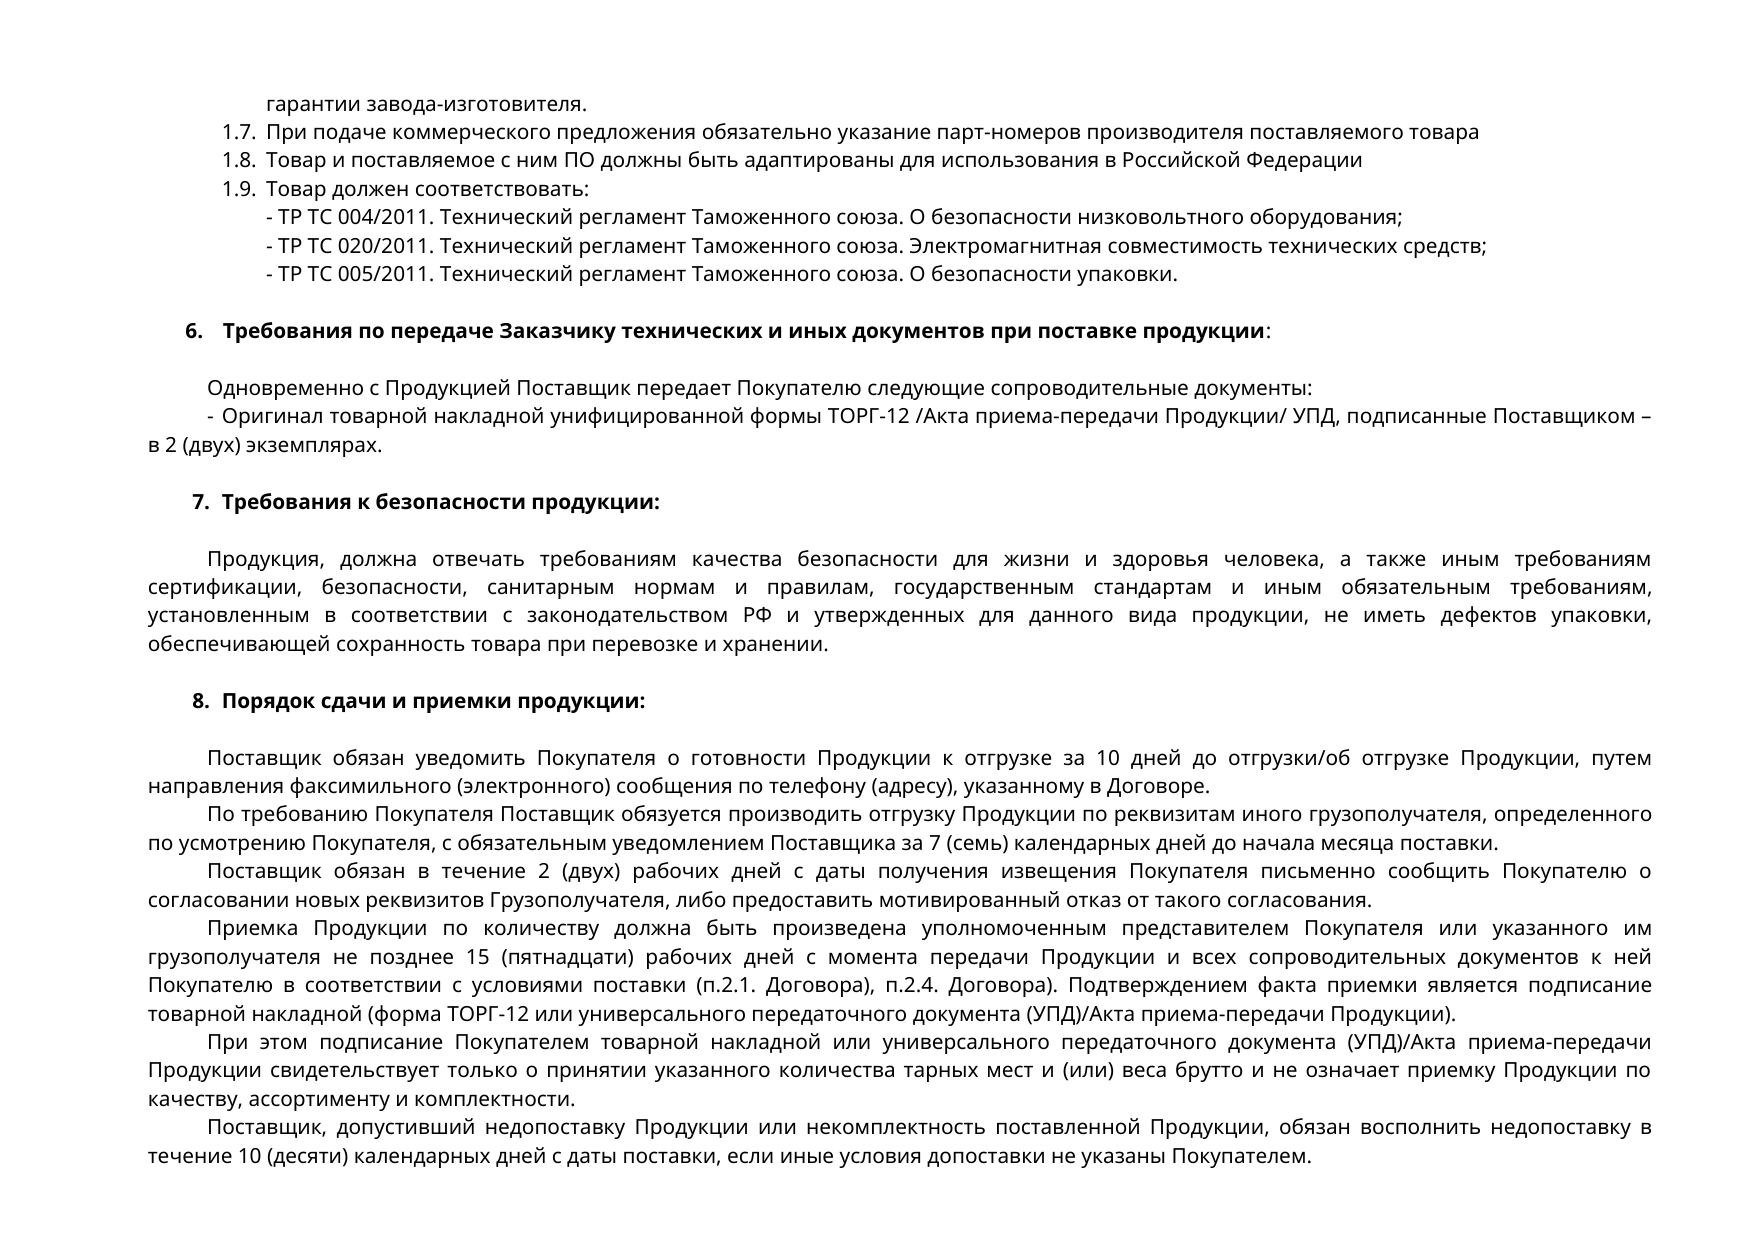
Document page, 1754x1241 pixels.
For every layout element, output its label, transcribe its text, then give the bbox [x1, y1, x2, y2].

text При этом подписание Покупателем товарной накладной или универсального передаточного документа (УПД)/Акта приема-передачи Продукции свидетельствует только о принятии указанного количества тарных мест и (или) веса брутто и не означает приемку Продукции по качеству, ассортименту и комплектности. [148, 1027, 1654, 1112]
list Товар и поставляемое с ним ПО должны быть адаптированы для использования в Российской Федерации [222, 146, 1654, 174]
text Поставщик, допустивший недопоставку Продукции или некомплектность поставленной Продукции, обязан восполнить недопоставку в течение 10 (десяти) календарных дней с даты поставки, если иные условия допоставки не указаны Покупателем. [148, 1112, 1654, 1169]
text По требованию Покупателя Поставщик обязуется производить отгрузку Продукции по реквизитам иного грузополучателя, определенного по усмотрению Покупателя, с обязательным уведомлением Поставщика за 7 (семь) календарных дней до начала месяца поставки. [148, 799, 1654, 856]
text - ТР ТС 020/2011. Технический регламент Таможенного союза. Электромагнитная совместимость технических средств; [266, 231, 1654, 259]
text Поставщик обязан в течение 2 (двух) рабочих дней с даты получения извещения Покупателя письменно сообщить Покупателю о согласовании новых реквизитов Грузополучателя, либо предоставить мотивированный отказ от такого согласования. [148, 856, 1654, 913]
text Приемка Продукции по количеству должна быть произведена уполномоченным представителем Покупателя или указанного им грузополучателя не позднее 15 (пятнадцати) рабочих дней с момента передачи Продукции и всех сопроводительных документов к ней Покупателю в соответствии с условиями поставки (п.2.1. Договора), п.2.4. Договора). Подтверждением факта приемки является подписание товарной накладной (форма ТОРГ-12 или универсального передаточного документа (УПД)/Акта приема-передачи Продукции). [148, 913, 1654, 1027]
text - Оригинал товарной накладной унифицированной формы ТОРГ-12 /Акта приема-передачи Продукции/ УПД, подписанные Поставщиком – в 2 (двух) экземплярах. [148, 401, 1654, 458]
list Требования по передаче Заказчику технических и иных документов при поставке продукции: [185, 316, 1654, 344]
text Поставщик обязан уведомить Покупателя о готовности Продукции к отгрузке за 10 дней до отгрузки/об отгрузке Продукции, путем направления факсимильного (электронного) сообщения по телефону (адресу), указанному в Договоре. [148, 743, 1654, 799]
text - ТР ТС 005/2011. Технический регламент Таможенного союза. О безопасности упаковки. [266, 259, 1654, 288]
text Продукция, должна отвечать требованиям качества безопасности для жизни и здоровья человека, а также иным требованиям сертификации, безопасности, санитарным нормам и правилам, государственным стандартам и иным обязательным требованиям, установленным в соответствии с законодательством РФ и утвержденных для данного вида продукции, не иметь дефектов упаковки, обеспечивающей сохранность товара при перевозке и хранении. [148, 544, 1654, 657]
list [222, 89, 1654, 117]
text - ТР ТС 004/2011. Технический регламент Таможенного союза. О безопасности низковольтного оборудования; [266, 202, 1654, 231]
text Одновременно с Продукцией Поставщик передает Покупателю следующие сопроводительные документы: [148, 373, 1654, 401]
list Требования к безопасности продукции: [192, 487, 1654, 515]
list При подаче коммерческого предложения обязательно указание парт-номеров производителя поставляемого товара [222, 117, 1654, 146]
list Порядок сдачи и приемки продукции: [192, 686, 1654, 714]
list Товар должен соответствовать: [222, 174, 1654, 202]
